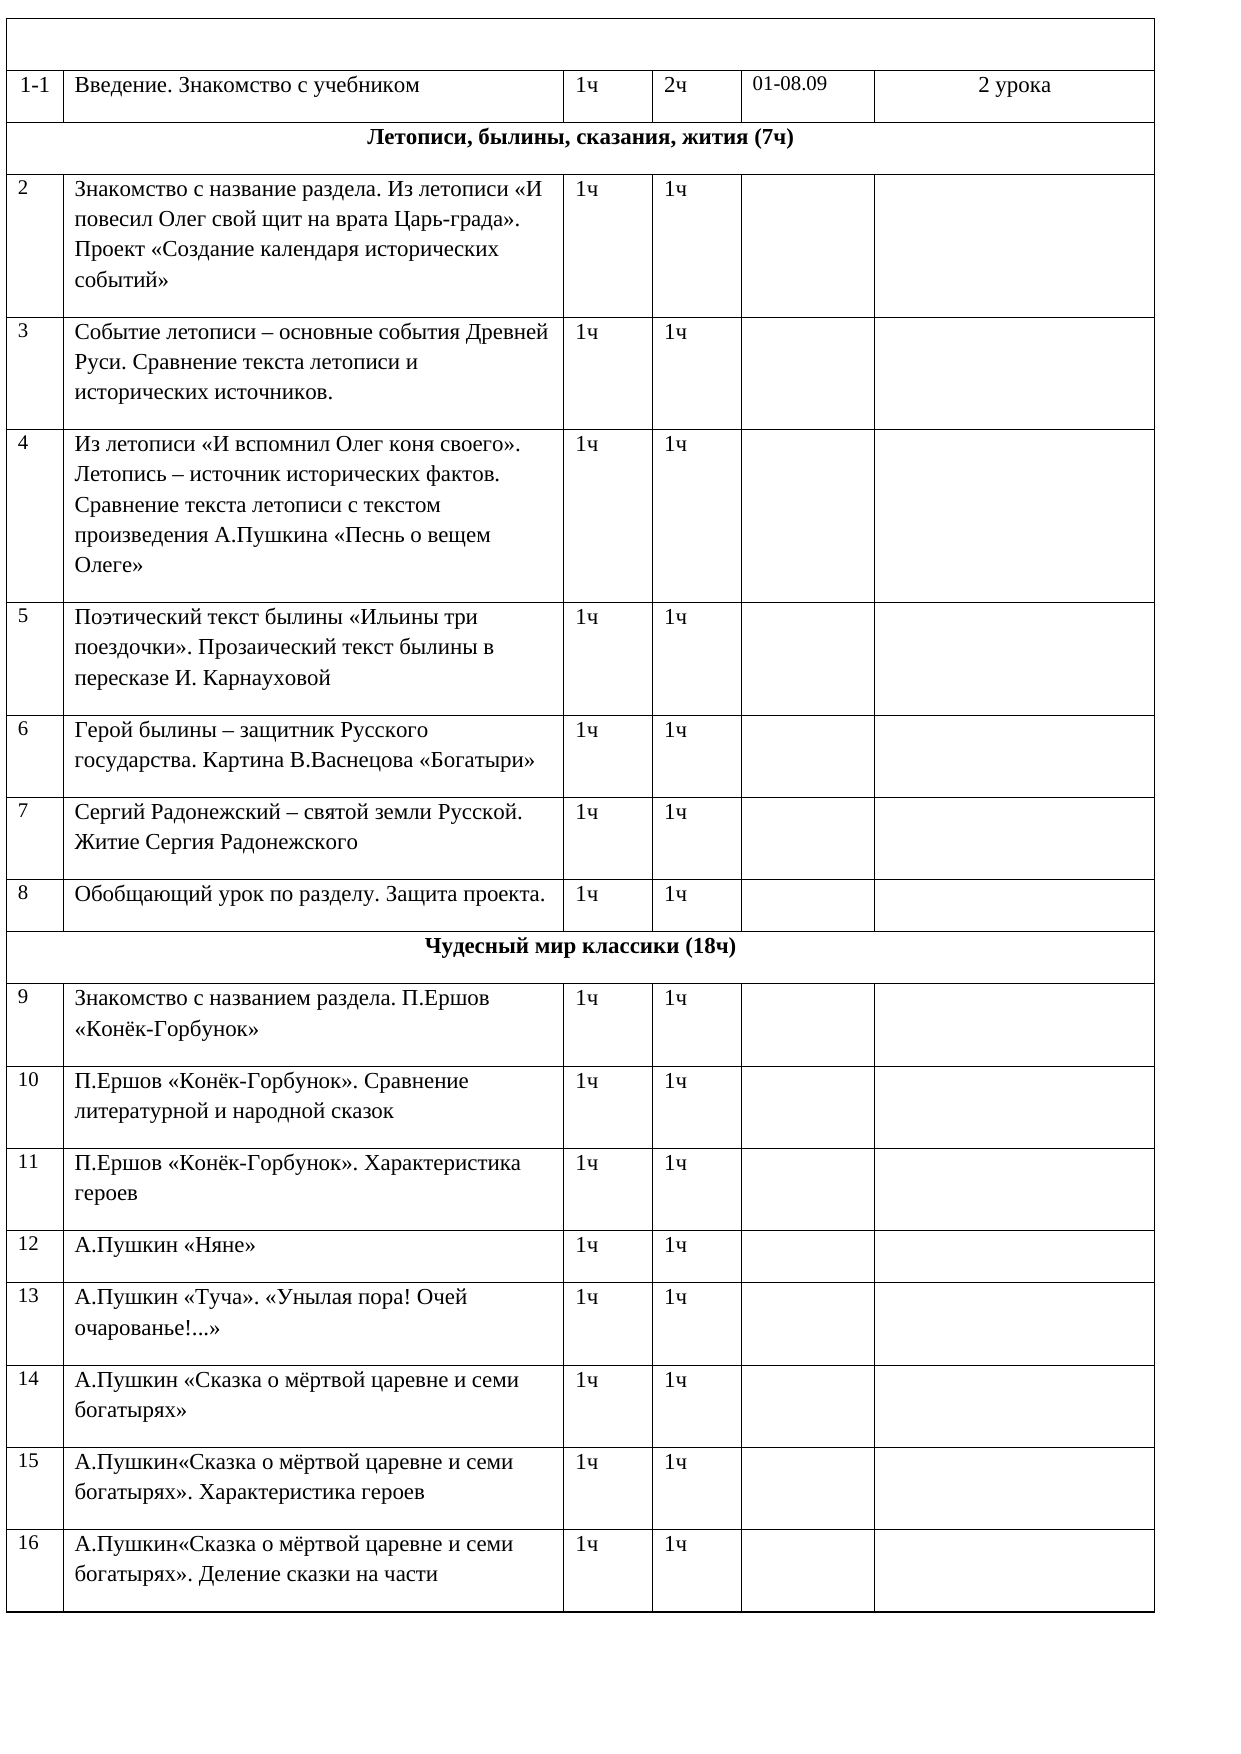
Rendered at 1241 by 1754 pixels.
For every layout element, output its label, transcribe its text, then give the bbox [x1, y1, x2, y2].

table_cell А.Пушкин «Туча». «Унылая пора! Очей очарованье!...» [64, 1283, 563, 1364]
table_cell [742, 1448, 874, 1529]
table_cell [742, 716, 874, 797]
table_cell 1ч [564, 1149, 652, 1230]
table_cell 8 [7, 880, 63, 931]
table_cell [875, 880, 1154, 931]
table_cell Из летописи «И вспомнил Олег коня своего». Летопись – источник исторических фактов. Сравнение текста летописи с текстом произведения А.Пушкина «Песнь о вещем Олеге» [64, 430, 563, 602]
table_cell 1ч [564, 1448, 652, 1529]
table_cell 1ч [564, 1366, 652, 1447]
table_cell 1ч [653, 1448, 741, 1529]
table_cell 1ч [564, 603, 652, 714]
table_cell [7, 19, 1154, 70]
table_cell [742, 1149, 874, 1230]
table_cell [875, 175, 1154, 317]
table_cell [742, 175, 874, 317]
table_cell 1ч [564, 1530, 652, 1611]
table_cell 1ч [653, 1067, 741, 1148]
table_cell 16 [7, 1530, 63, 1611]
table_cell 1ч [564, 716, 652, 797]
table_cell 11 [7, 1149, 63, 1230]
table_cell 6 [7, 716, 63, 797]
table_cell Знакомство с название раздела. Из летописи «И повесил Олег свой щит на врата Царь-града». Проект «Создание календаря исторических событий» [64, 175, 563, 317]
table_cell Обобщающий урок по разделу. Защита проекта. [64, 880, 563, 931]
table_cell 1ч [653, 603, 741, 714]
table_cell Герой былины – защитник Русского государства. Картина В.Васнецова «Богатыри» [64, 716, 563, 797]
table_cell 3 [7, 318, 63, 429]
table_cell [875, 1366, 1154, 1447]
table_cell 1ч [564, 430, 652, 602]
table_cell 7 [7, 798, 63, 879]
table_cell 5 [7, 603, 63, 714]
table_cell [742, 1067, 874, 1148]
table_cell [875, 1448, 1154, 1529]
table_cell [742, 798, 874, 879]
table_cell [875, 1149, 1154, 1230]
table_cell 13 [7, 1283, 63, 1364]
table_cell 1ч [564, 880, 652, 931]
table_cell П.Ершов «Конёк-Горбунок». Сравнение литературной и народной сказок [64, 1067, 563, 1148]
table_cell [742, 603, 874, 714]
table_cell 1ч [653, 716, 741, 797]
table_cell [742, 318, 874, 429]
table_cell 1ч [653, 1149, 741, 1230]
table_cell Чудесный мир классики (18ч) [7, 932, 1154, 983]
table_cell 2ч [653, 71, 741, 122]
table_cell А.Пушкин «Сказка о мёртвой царевне и семи богатырях» [64, 1366, 563, 1447]
table_cell [742, 430, 874, 602]
table_cell 1ч [653, 798, 741, 879]
table_cell 1ч [564, 318, 652, 429]
table_cell [875, 1231, 1154, 1282]
table_cell 1ч [653, 318, 741, 429]
table_cell Знакомство с названием раздела. П.Ершов «Конёк-Горбунок» [64, 984, 563, 1066]
table_cell 2 [7, 175, 63, 317]
table_cell 1ч [564, 1231, 652, 1282]
table_cell Сергий Радонежский – святой земли Русской. Житие Сергия Радонежского [64, 798, 563, 879]
table_cell [875, 318, 1154, 429]
table_cell Поэтический текст былины «Ильины три поездочки». Прозаический текст былины в пересказе И. Карнауховой [64, 603, 563, 714]
table_cell 1ч [564, 175, 652, 317]
table_cell 01-08.09 [742, 71, 874, 122]
table_cell Введение. Знакомство с учебником [64, 71, 563, 122]
table_cell [742, 1231, 874, 1282]
table_cell [875, 716, 1154, 797]
table_cell 1ч [564, 1283, 652, 1364]
table_cell 1ч [653, 175, 741, 317]
table_cell 1ч [653, 1283, 741, 1364]
table_cell 4 [7, 430, 63, 602]
table_cell 1ч [653, 1231, 741, 1282]
table_cell [875, 1067, 1154, 1148]
table_cell 1-1 [7, 71, 63, 122]
table_cell 1ч [653, 880, 741, 931]
table_cell 1ч [653, 984, 741, 1066]
table_cell [875, 798, 1154, 879]
table_cell 12 [7, 1231, 63, 1282]
table_cell 15 [7, 1448, 63, 1529]
table_cell 1ч [653, 1366, 741, 1447]
table_cell [875, 984, 1154, 1066]
table_cell 1ч [564, 1067, 652, 1148]
table_cell [875, 1283, 1154, 1364]
table_cell А.Пушкин«Сказка о мёртвой царевне и семи богатырях». Характеристика героев [64, 1448, 563, 1529]
table_cell 10 [7, 1067, 63, 1148]
table_cell [742, 1283, 874, 1364]
table_cell 2 урока [875, 71, 1154, 122]
table_cell [742, 1366, 874, 1447]
table_cell Летописи, былины, сказания, жития (7ч) [7, 123, 1154, 174]
table_cell 1ч [653, 430, 741, 602]
table_cell 9 [7, 984, 63, 1066]
table_cell 1ч [564, 71, 652, 122]
table_cell [742, 880, 874, 931]
table_cell [875, 1530, 1154, 1611]
table_cell Событие летописи – основные события Древней Руси. Сравнение текста летописи и исторических источников. [64, 318, 563, 429]
table_cell [742, 984, 874, 1066]
table_cell 14 [7, 1366, 63, 1447]
table_cell П.Ершов «Конёк-Горбунок». Характеристика героев [64, 1149, 563, 1230]
table_cell А.Пушкин«Сказка о мёртвой царевне и семи богатырях». Деление сказки на части [64, 1530, 563, 1611]
table_cell 1ч [653, 1530, 741, 1611]
table_cell А.Пушкин «Няне» [64, 1231, 563, 1282]
table_cell [742, 1530, 874, 1611]
table_cell 1ч [564, 984, 652, 1066]
table_cell 1ч [564, 798, 652, 879]
table_cell [875, 603, 1154, 714]
table_cell [875, 430, 1154, 602]
